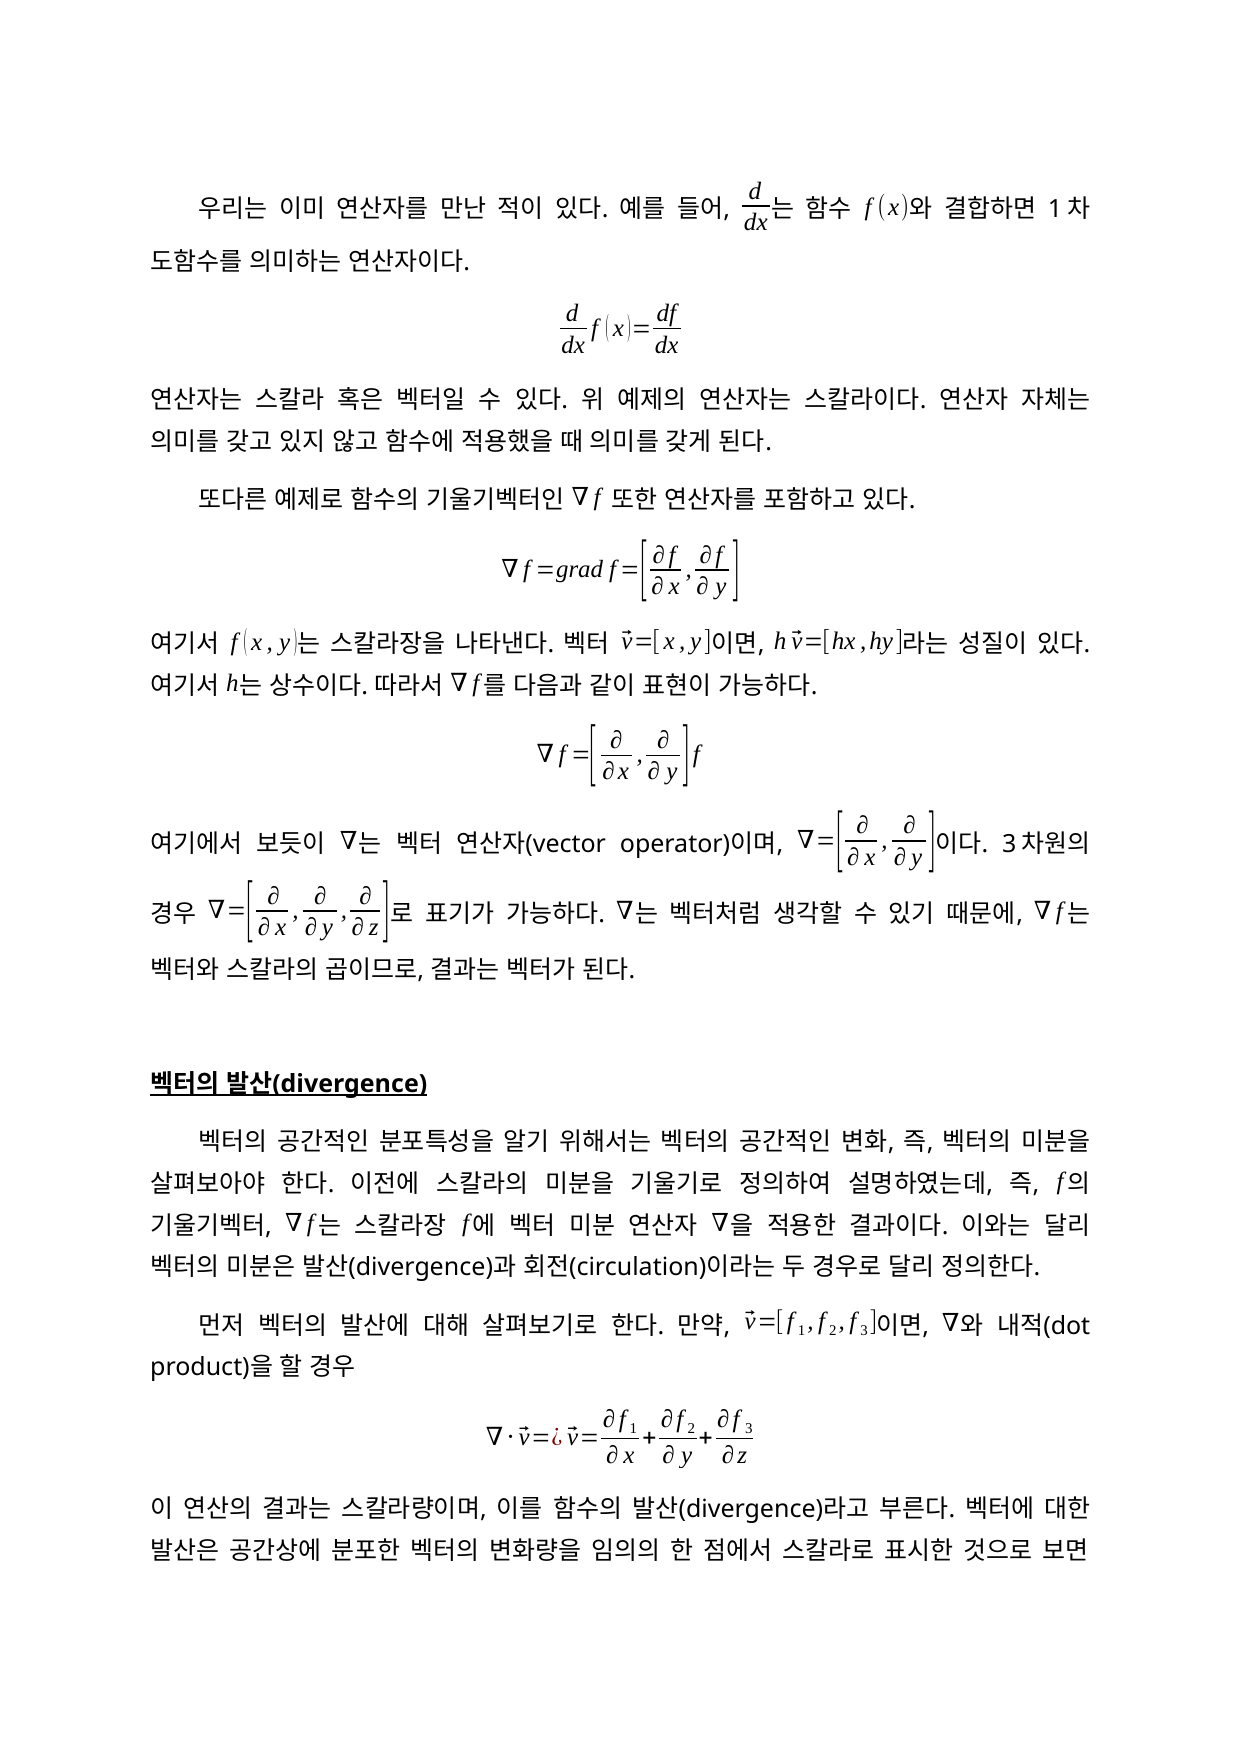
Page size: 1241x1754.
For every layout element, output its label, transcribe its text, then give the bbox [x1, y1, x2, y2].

text 벡터의 공간적인 분포특성을 알기 위해서는 벡터의 공간적인 변화, 즉, 벡터의 미분을 살펴보아야 한다. 이전에 스칼라의 미분을 기울기로 정의하여 설명하였는데, 즉, 의 기울기벡터, 는 스칼라장 에 벡터 미분 연산자 을 적용한 결과이다. 이와는 달리 벡터의 미분은 발산(divergence)과 회전(circulation)이라는 두 경우로 달리 정의한다. [150, 1122, 1090, 1283]
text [150, 1489, 1090, 1567]
text 우리는 이미 연산자를 만난 적이 있다. 예를 들어, 는 함수 와 결합하면 1차 도함수를 의미하는 연산자이다. [150, 177, 1090, 278]
text 벡터의 발산(divergence) [150, 1063, 1090, 1100]
text 먼저 벡터의 발산에 대해 살펴보기로 한다. 만약, 이면, 와 내적(dot product)을 할 경우 [150, 1305, 1090, 1383]
text 또다른 예제로 함수의 기울기벡터인 또한 연산자를 포함하고 있다. [150, 480, 1090, 516]
text 연산자는 스칼라 혹은 벡터일 수 있다. 위 예제의 연산자는 스칼라이다. 연산자 자체는 의미를 갖고 있지 않고 함수에 적용했을 때 의미를 갖게 된다. [150, 380, 1090, 458]
text 여기에서 보듯이 는 벡터 연산자(vector operator)이며, 이다. 3차원의 경우 로 표기가 가능하다. 는 벡터처럼 생각할 수 있기 때문에, 는 벡터와 스칼라의 곱이므로, 결과는 벡터가 된다. [150, 809, 1090, 986]
text 여기서 는 스칼라장을 나타낸다. 벡터 이면, 라는 성질이 있다. 여기서 는 상수이다. 따라서 를 다음과 같이 표현이 가능하다. [150, 623, 1090, 701]
